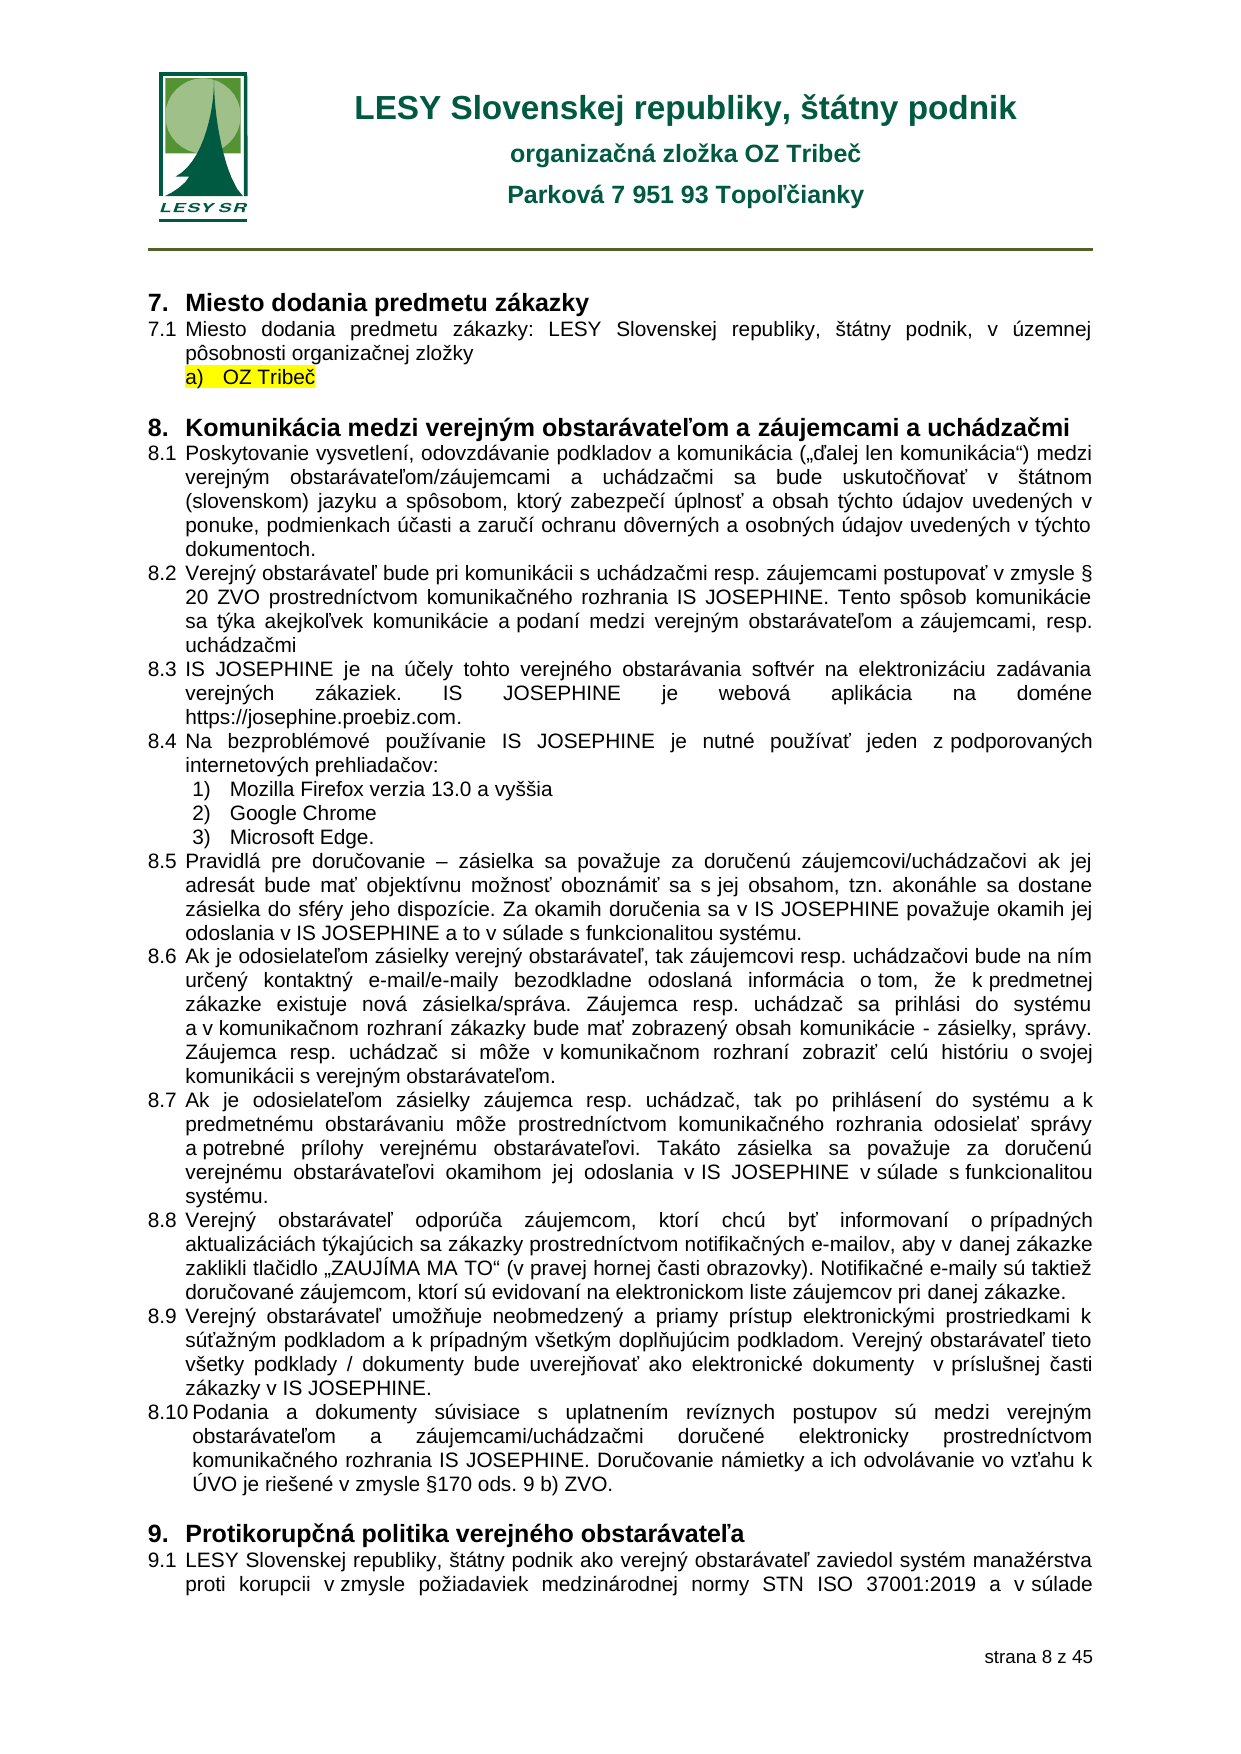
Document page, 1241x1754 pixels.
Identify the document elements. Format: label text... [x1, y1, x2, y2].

list IS JOSEPHINE je na účely tohto verejného obstarávania softvér na elektronizáciu zadávania verejných zákaziek. IS JOSEPHINE je webová aplikácia na doméne https://josephine.proebiz.com. [148, 657, 1093, 729]
subtitle Protikorupčná politika verejného obstarávateľa [148, 1519, 1093, 1548]
list Verejný obstarávateľ umožňuje neobmedzený a priamy prístup elektronickými prostriedkami k súťažným podkladom a k prípadným všetkým doplňujúcim podkladom. Verejný obstarávateľ tieto všetky podklady / dokumenty bude uverejňovať ako elektronické dokumenty v príslušnej časti zákazky v IS JOSEPHINE. [148, 1304, 1093, 1399]
list Pravidlá pre doručovanie – zásielka sa považuje za doručenú záujemcovi/uchádzačovi ak jej adresát bude mať objektívnu možnosť oboznámiť sa s jej obsahom, tzn. akonáhle sa dostane zásielka do sféry jeho dispozície. Za okamih doručenia sa v IS JOSEPHINE považuje okamih jej odoslania v IS JOSEPHINE a to v súlade s funkcionalitou systému. [148, 848, 1093, 944]
list Podania a dokumenty súvisiace s uplatnením revíznych postupov sú medzi verejným obstarávateľom a záujemcami/uchádzačmi doručené elektronicky prostredníctvom komunikačného rozhrania IS JOSEPHINE. Doručovanie námietky a ich odvolávanie vo vzťahu k ÚVO je riešené v zmysle §170 ods. 9 b) ZVO. [148, 1399, 1093, 1495]
subtitle Miesto dodania predmetu zákazky [148, 288, 1093, 317]
list Ak je odosielateľom zásielky verejný obstarávateľ, tak záujemcovi resp. uchádzačovi bude na ním určený kontaktný e-mail/e-maily bezodkladne odoslaná informácia o tom, že k predmetnej zákazke existuje nová zásielka/správa. Záujemca resp. uchádzač sa prihlási do systému a v komunikačnom rozhraní zákazky bude mať zobrazený obsah komunikácie - zásielky, správy. Záujemca resp. uchádzač si môže v komunikačnom rozhraní zobraziť celú históriu o svojej komunikácii s verejným obstarávateľom. [148, 944, 1093, 1088]
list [148, 1548, 1093, 1596]
list Microsoft Edge. [192, 824, 1093, 848]
subtitle Komunikácia medzi verejným obstarávateľom a záujemcami a uchádzačmi [148, 412, 1093, 441]
list Poskytovanie vysvetlení, odovzdávanie podkladov a komunikácia („ďalej len komunikácia“) medzi verejným obstarávateľom/záujemcami a uchádzačmi sa bude uskutočňovať v štátnom (slovenskom) jazyku a spôsobom, ktorý zabezpečí úplnosť a obsah týchto údajov uvedených v ponuke, podmienkach účasti a zaručí ochranu dôverných a osobných údajov uvedených v týchto dokumentoch. [148, 441, 1093, 561]
list Na bezproblémové používanie IS JOSEPHINE je nutné používať jeden z podporovaných internetových prehliadačov: [148, 729, 1093, 777]
list Miesto dodania predmetu zákazky: LESY Slovenskej republiky, štátny podnik, v územnej pôsobnosti organizačnej zložky [148, 317, 1093, 364]
list Verejný obstarávateľ bude pri komunikácii s uchádzačmi resp. záujemcami postupovať v zmysle § 20 ZVO prostredníctvom komunikačného rozhrania IS JOSEPHINE. Tento spôsob komunikácie sa týka akejkoľvek komunikácie a podaní medzi verejným obstarávateľom a záujemcami, resp. uchádzačmi [148, 561, 1093, 657]
list Ak je odosielateľom zásielky záujemca resp. uchádzač, tak po prihlásení do systému a k predmetnému obstarávaniu môže prostredníctvom komunikačného rozhrania odosielať správy a potrebné prílohy verejnému obstarávateľovi. Takáto zásielka sa považuje za doručenú verejnému obstarávateľovi okamihom jej odoslania v IS JOSEPHINE v súlade s funkcionalitou systému. [148, 1088, 1093, 1208]
list Google Chrome [192, 801, 1093, 824]
list OZ Tribeč [185, 364, 1093, 388]
list Verejný obstarávateľ odporúča záujemcom, ktorí chcú byť informovaní o prípadných aktualizáciách týkajúcich sa zákazky prostredníctvom notifikačných e-mailov, aby v danej zákazke zaklikli tlačidlo „ZAUJÍMA MA TO“ (v pravej hornej časti obrazovky). Notifikačné e-maily sú taktiež doručované záujemcom, ktorí sú evidovaní na elektronickom liste záujemcov pri danej zákazke. [148, 1208, 1093, 1304]
list Mozilla Firefox verzia 13.0 a vyššia [192, 777, 1093, 801]
